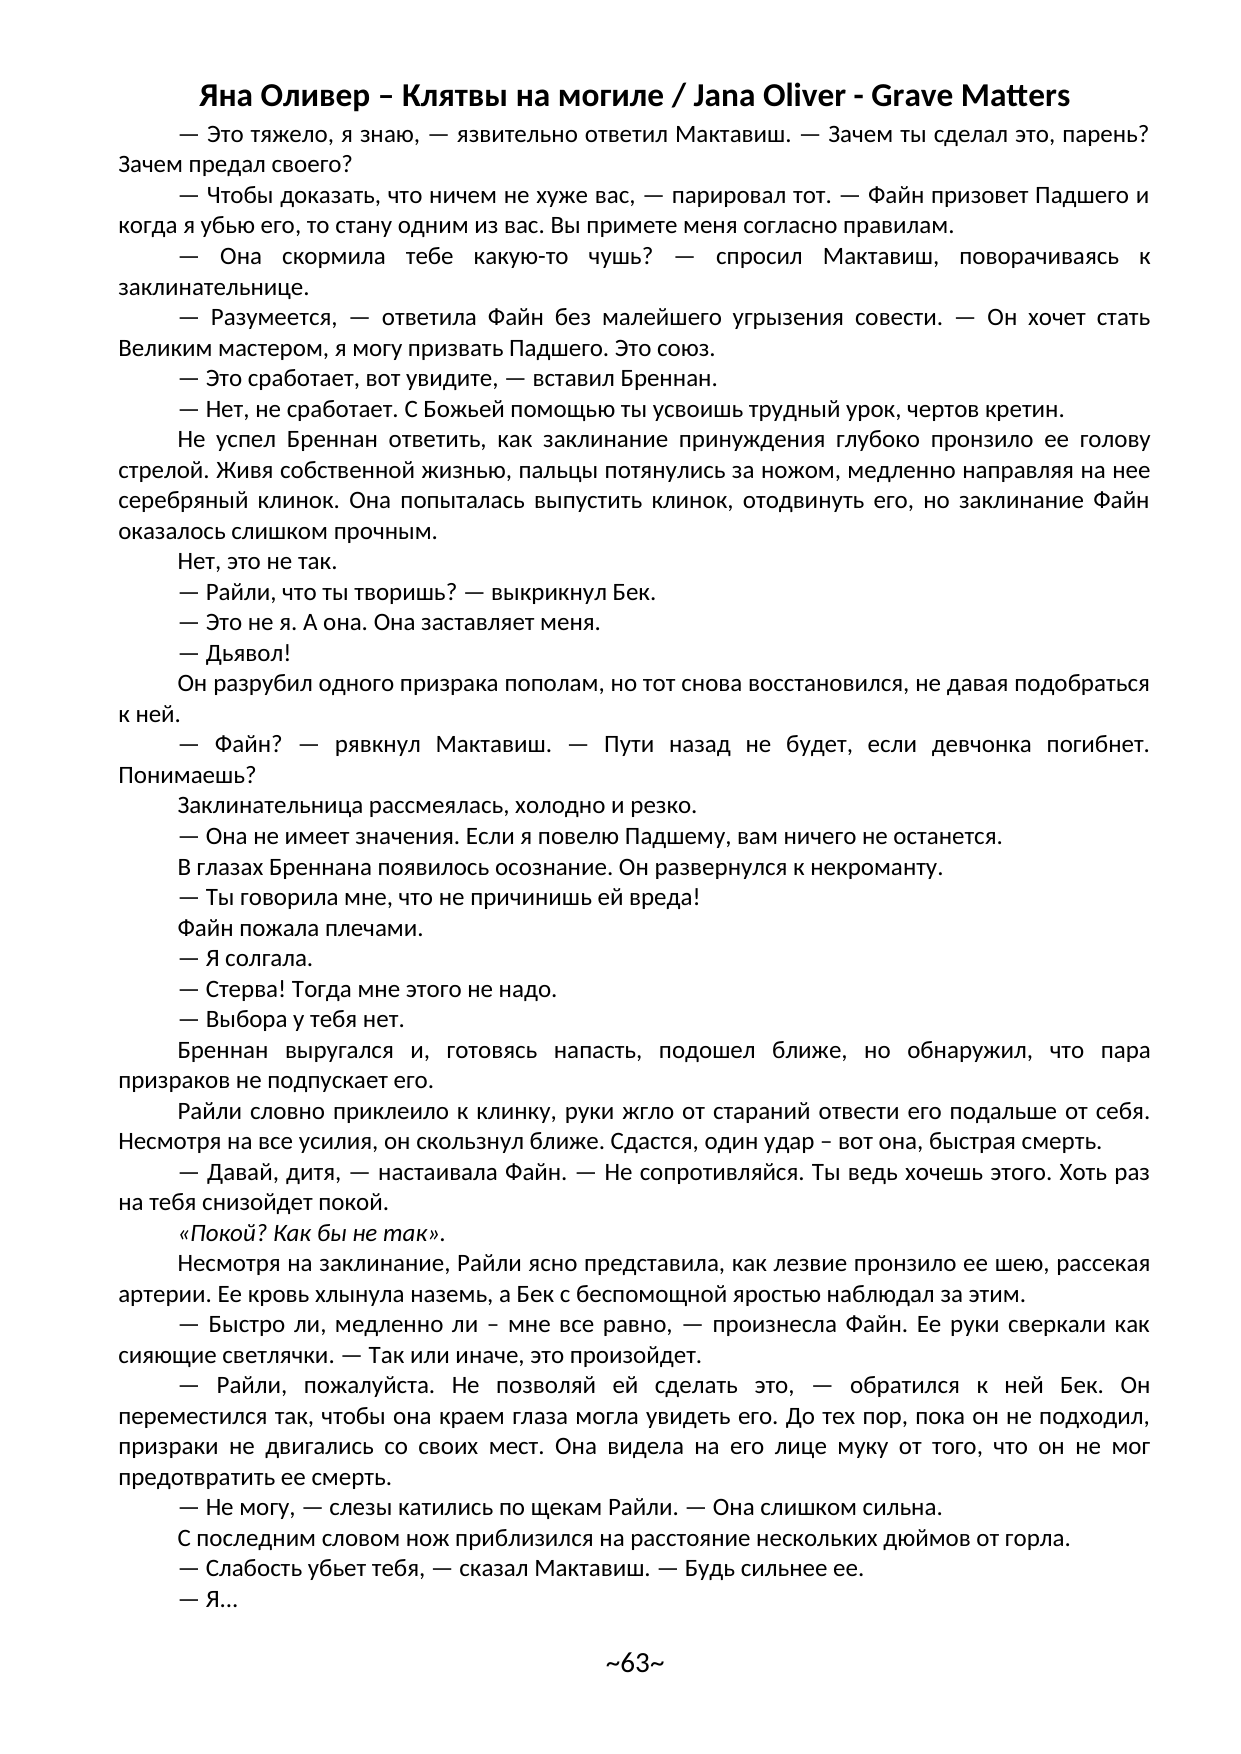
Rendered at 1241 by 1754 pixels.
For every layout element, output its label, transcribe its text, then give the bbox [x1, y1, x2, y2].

text — Не могу, — слезы катились по щекам Райли. — Она слишком сильна. [118, 1492, 1152, 1522]
text — Это тяжело, я знаю, — язвительно ответил Мактавиш. — Зачем ты сделал это, парень? Зачем предал своего? [118, 118, 1152, 179]
text — Слабость убьет тебя, — сказал Мактавиш. — Будь сильнее ее. [118, 1553, 1152, 1583]
text — Райли, пожалуйста. Не позволяй ей сделать это, — обратился к ней Бек. Он переместился так, чтобы она краем глаза могла увидеть его. До тех пор, пока он не подходил, призраки не двигались со своих мест. Она видела на его лице муку от того, что он не мог предотвратить ее смерть. [118, 1369, 1152, 1492]
text — Разумеется, — ответила Файн без малейшего угрызения совести. — Он хочет стать Великим мастером, я могу призвать Падшего. Это союз. [118, 301, 1152, 362]
text — Райли, что ты творишь? — выкрикнул Бек. [118, 576, 1152, 606]
text Не успел Бреннан ответить, как заклинание принуждения глубоко пронзило ее голову стрелой. Живя собственной жизнью, пальцы потянулись за ножом, медленно направляя на нее серебряный клинок. Она попыталась выпустить клинок, отодвинуть его, но заклинание Файн оказалось слишком прочным. [118, 423, 1152, 545]
text Бреннан выругался и, готовясь напасть, подошел ближе, но обнаружил, что пара призраков не подпускает его. [118, 1034, 1152, 1095]
text В глазах Бреннана появилось осознание. Он развернулся к некроманту. [118, 851, 1152, 881]
text — Нет, не сработает. С Божьей помощью ты усвоишь трудный урок, чертов кретин. [118, 393, 1152, 423]
text — Дьявол! [118, 637, 1152, 667]
text — Стерва! Тогда мне этого не надо. [118, 973, 1152, 1003]
text Нет, это не так. [118, 545, 1152, 576]
text Заклинательница рассмеялась, холодно и резко. [118, 789, 1152, 820]
text — Выбора у тебя нет. [118, 1003, 1152, 1034]
text Он разрубил одного призрака пополам, но тот снова восстановился, не давая подобраться к ней. [118, 667, 1152, 728]
text — Быстро ли, медленно ли – мне все равно, — произнесла Файн. Ее руки сверкали как сияющие светлячки. — Так или иначе, это произойдет. [118, 1308, 1152, 1369]
text — Я солгала. [118, 942, 1152, 973]
text — Давай, дитя, — настаивала Файн. — Не сопротивляйся. Ты ведь хочешь этого. Хоть раз на тебя снизойдет покой. [118, 1156, 1152, 1217]
text — Ты говорила мне, что не причинишь ей вреда! [118, 881, 1152, 912]
text «Покой? Как бы не так». [118, 1217, 1152, 1247]
text — Файн? — рявкнул Мактавиш. — Пути назад не будет, если девчонка погибнет. Понимаешь? [118, 728, 1152, 789]
text Несмотря на заклинание, Райли ясно представила, как лезвие пронзило ее шею, рассекая артерии. Ее кровь хлынула наземь, а Бек с беспомощной яростью наблюдал за этим. [118, 1247, 1152, 1308]
text — Чтобы доказать, что ничем не хуже вас, — парировал тот. — Файн призовет Падшего и когда я убью его, то стану одним из вас. Вы примете меня согласно правилам. [118, 179, 1152, 240]
text — Это не я. А она. Она заставляет меня. [118, 606, 1152, 637]
text Райли словно приклеило к клинку, руки жгло от стараний отвести его подальше от себя. Несмотря на все усилия, он скользнул ближе. Сдастся, один удар – вот она, быстрая смерть. [118, 1095, 1152, 1156]
text — Я... [118, 1583, 1152, 1614]
text — Она не имеет значения. Если я повелю Падшему, вам ничего не останется. [118, 820, 1152, 851]
text Файн пожала плечами. [118, 912, 1152, 942]
text — Это сработает, вот увидите, — вставил Бреннан. [118, 362, 1152, 393]
text — Она скормила тебе какую-то чушь? — спросил Мактавиш, поворачиваясь к заклинательнице. [118, 240, 1152, 301]
text С последним словом нож приблизился на расстояние нескольких дюймов от горла. [118, 1522, 1152, 1553]
